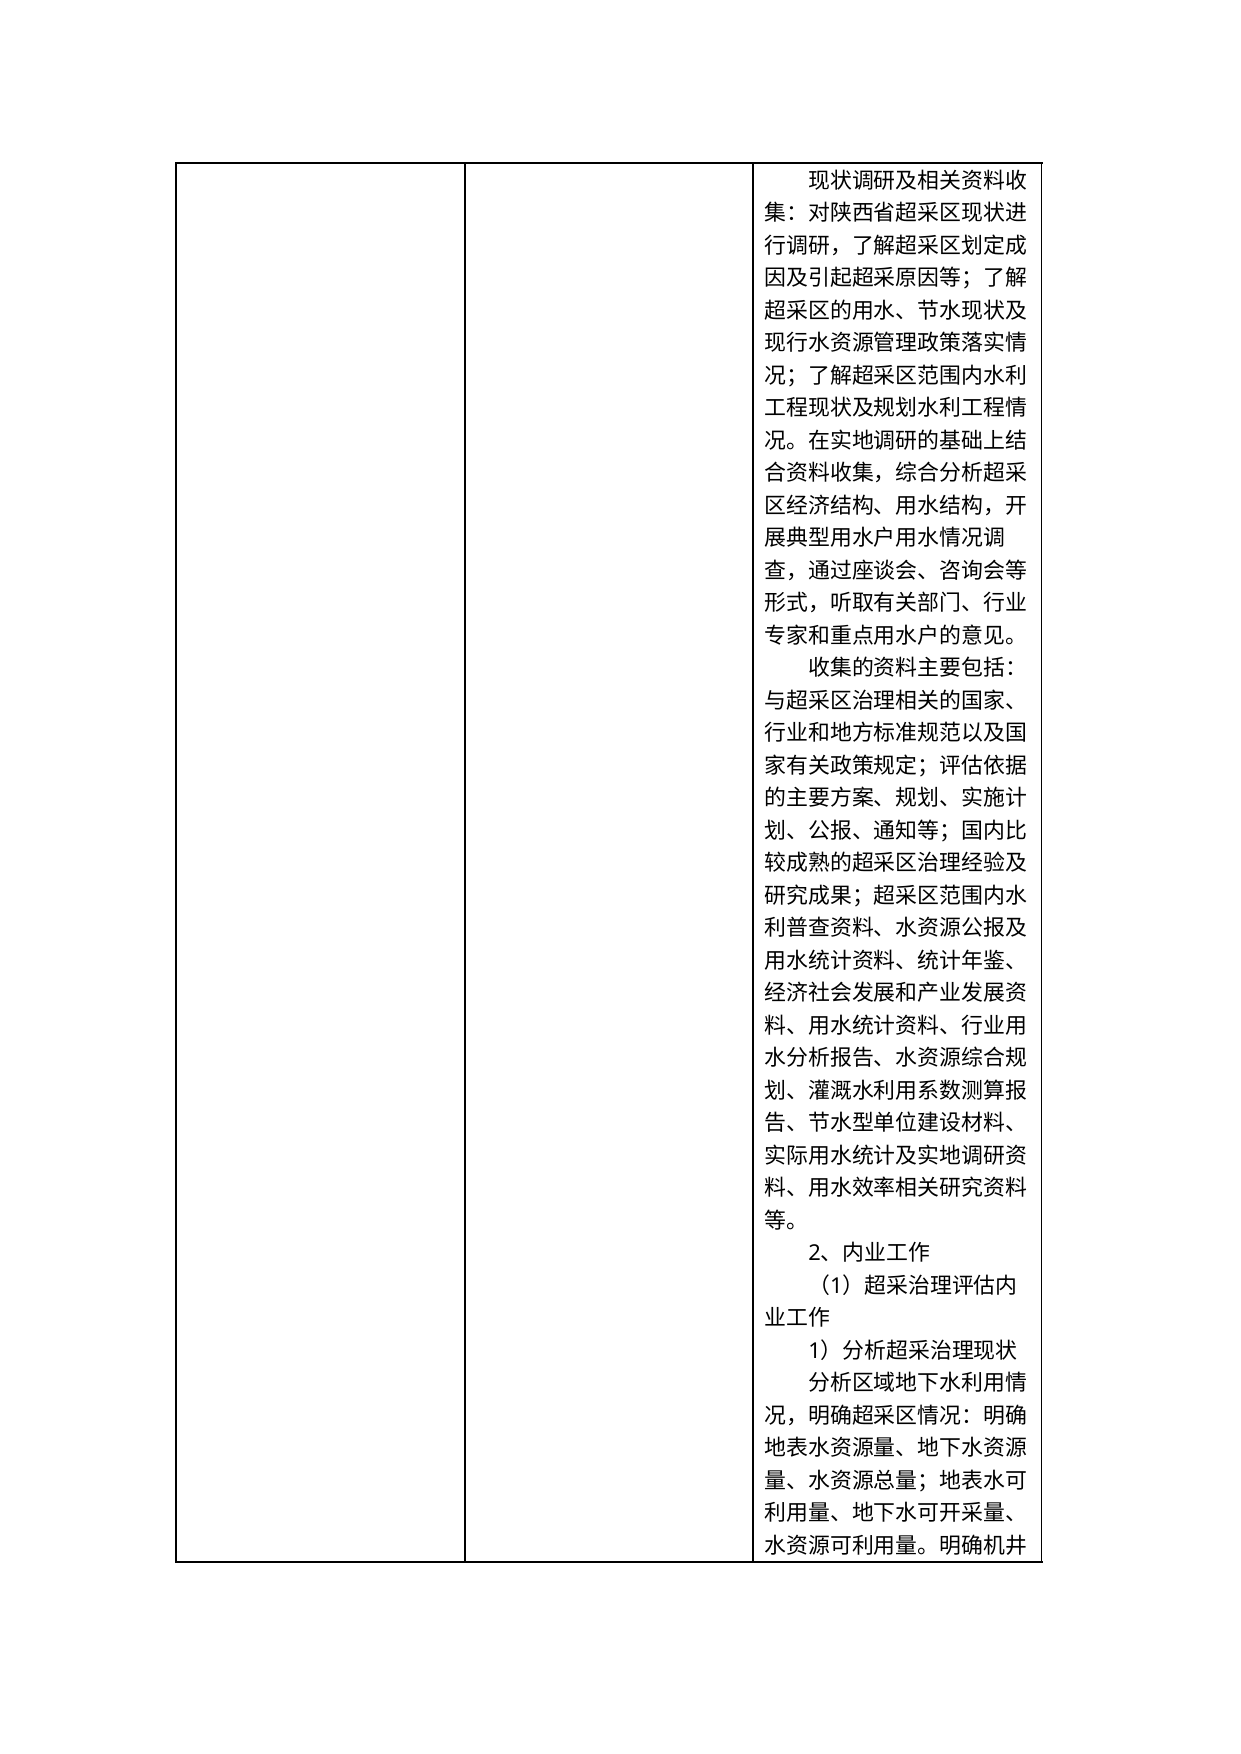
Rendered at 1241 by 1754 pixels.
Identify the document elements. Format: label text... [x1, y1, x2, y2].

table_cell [754, 164, 1041, 1561]
table_cell [466, 164, 752, 1561]
table_cell 1 [177, 164, 464, 1561]
